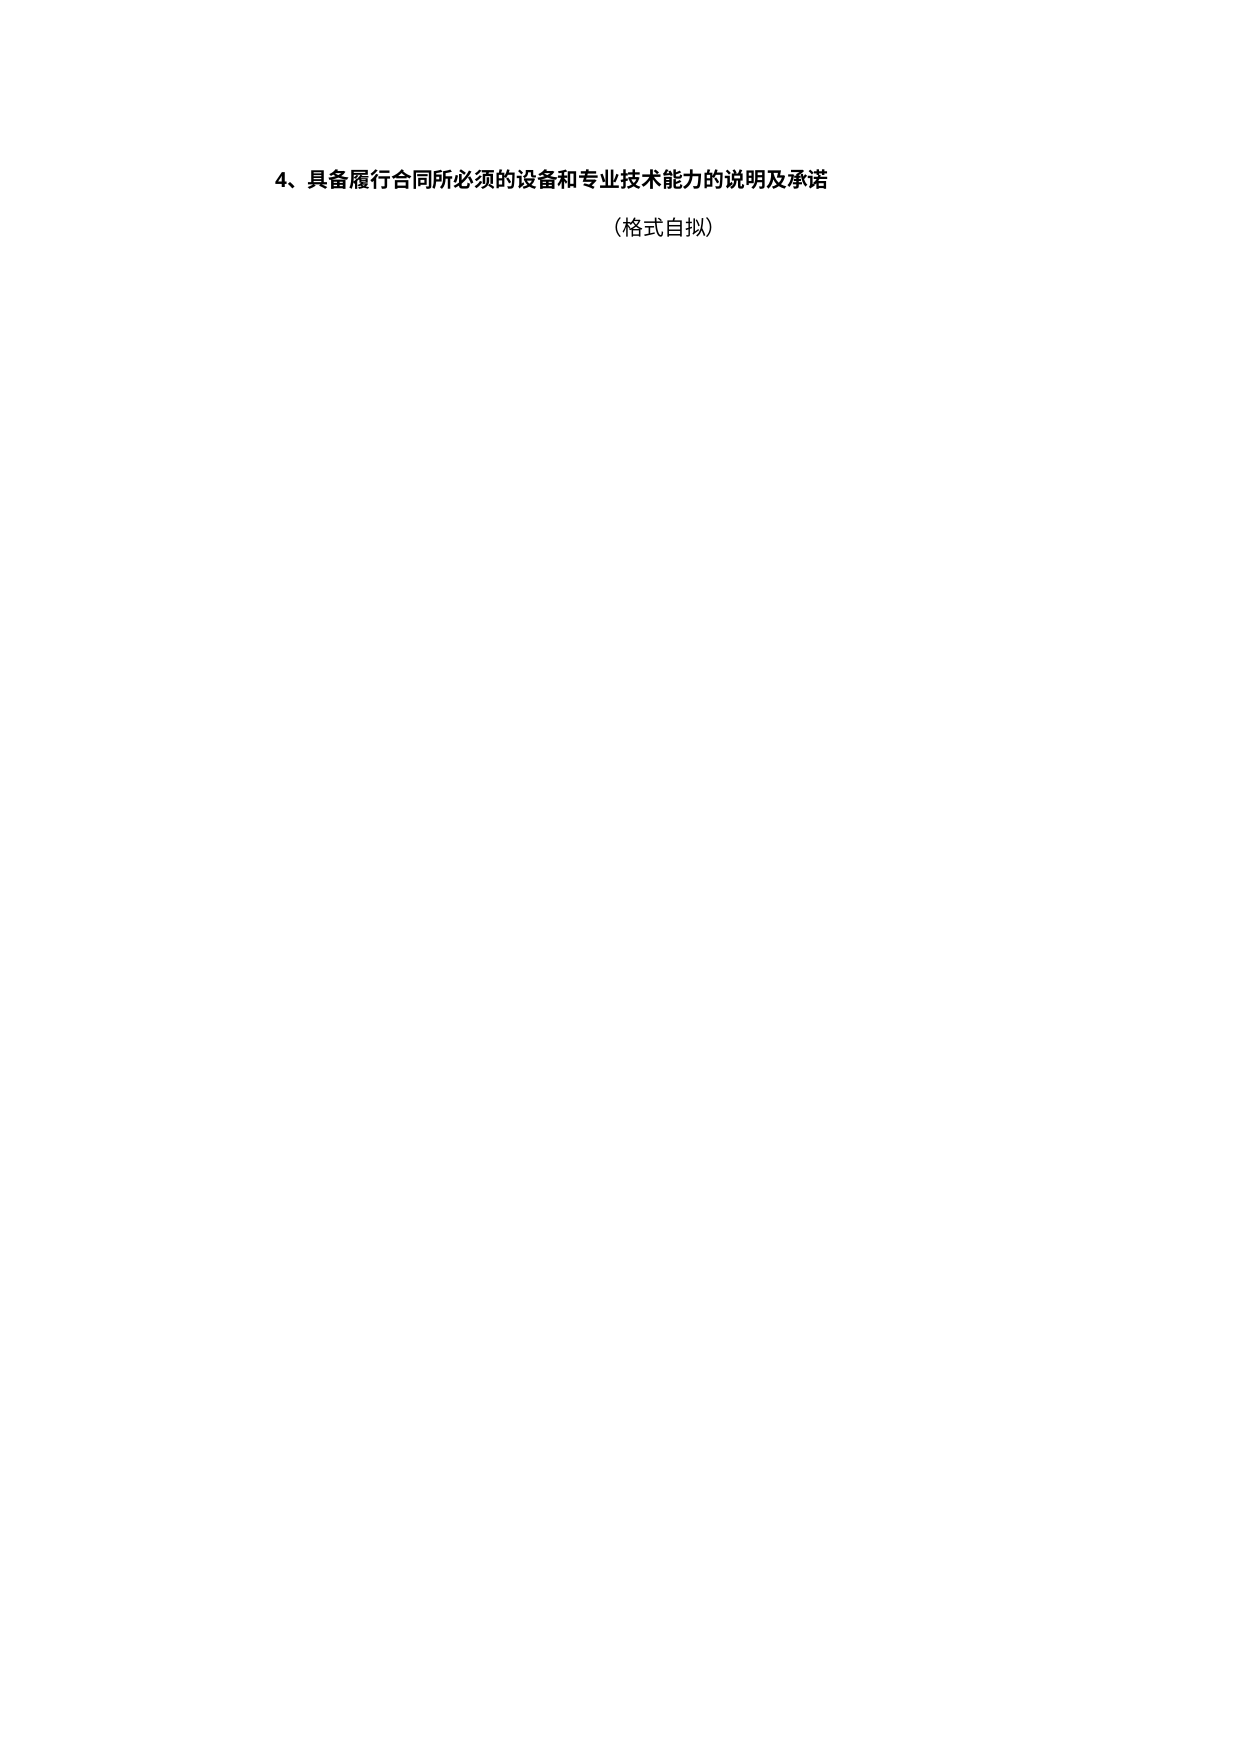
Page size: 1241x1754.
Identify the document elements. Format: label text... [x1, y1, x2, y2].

subtitle （格式自拟）5、供应商在近三年经营活动中没有重大违法记录的声明 [275, 209, 1053, 242]
subtitle 4、具备履行合同所必须的设备和专业技术能力的说明及承诺 [275, 162, 1053, 194]
